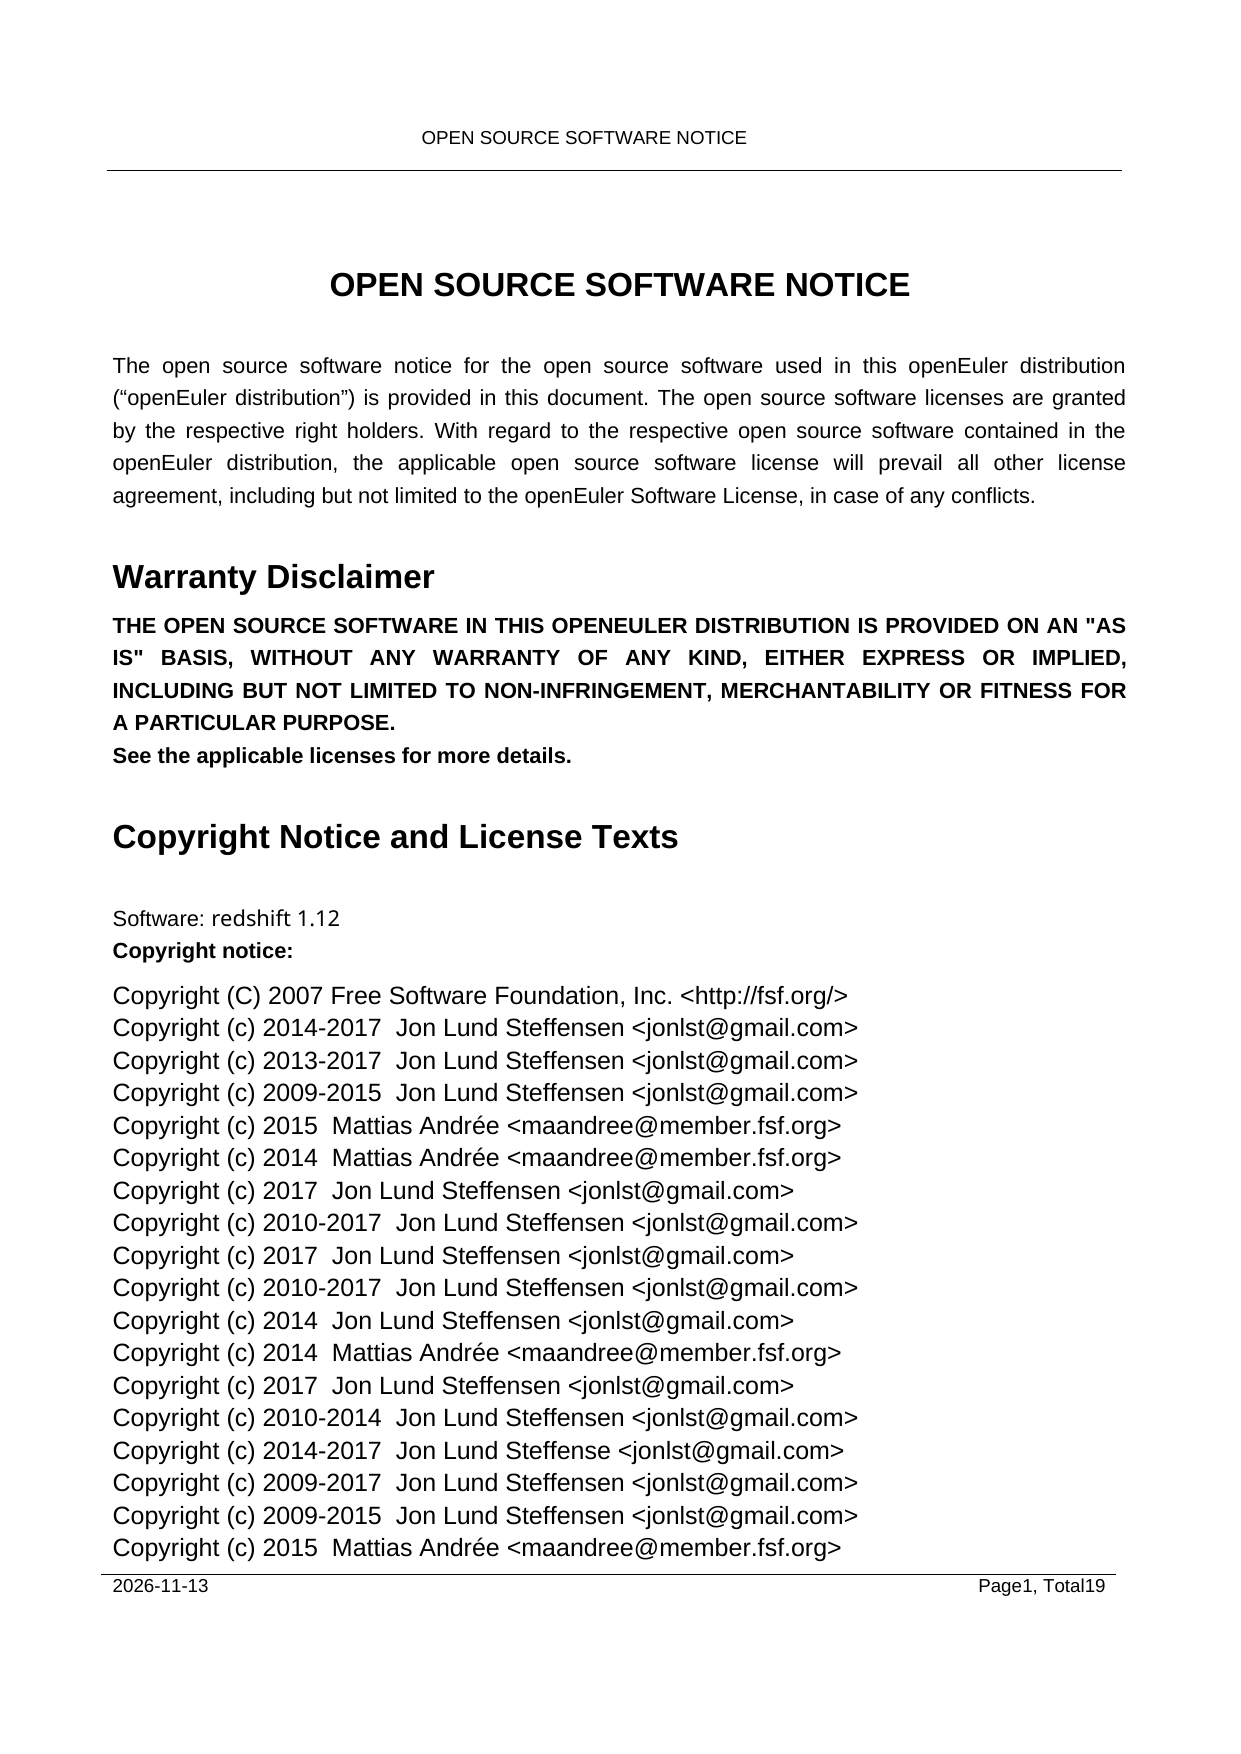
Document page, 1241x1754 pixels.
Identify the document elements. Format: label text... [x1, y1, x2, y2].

text Warranty Disclaimer [112, 544, 1128, 609]
text Copyright (c) 2010-2017 Jon Lund Steffensen <jonlst@gmail.com> [112, 1272, 1128, 1304]
text Copyright (c) 2009-2017 Jon Lund Steffensen <jonlst@gmail.com> [112, 1467, 1128, 1499]
text Copyright (c) 2010-2017 Jon Lund Steffensen <jonlst@gmail.com> [112, 1207, 1128, 1239]
text Copyright (c) 2014-2017 Jon Lund Steffensen <jonlst@gmail.com> [112, 1012, 1128, 1044]
text Copyright (c) 2014 Mattias Andrée <maandree@member.fsf.org> [112, 1337, 1128, 1369]
text Copyright (c) 2017 Jon Lund Steffensen <jonlst@gmail.com> [112, 1239, 1128, 1272]
text Copyright (c) 2010-2014 Jon Lund Steffensen <jonlst@gmail.com> [112, 1402, 1128, 1434]
text Copyright (c) 2015 Mattias Andrée <maandree@member.fsf.org> [112, 1109, 1128, 1142]
text Copyright (c) 2013-2017 Jon Lund Steffensen <jonlst@gmail.com> [112, 1044, 1128, 1077]
text Copyright (c) 2009-2015 Jon Lund Steffensen <jonlst@gmail.com> [112, 1499, 1128, 1532]
text Copyright notice: [112, 934, 1128, 966]
text The open source software notice for the open source software used in this openEuler distribution (“openEuler distribution”) is provided in this document. The open source software licenses are granted by the respective right holders. With regard to the respective open source software contained in the openEuler distribution, the applicable open source software license will prevail all other license agreement, including but not limited to the openEuler Software License, in case of any conflicts. [112, 349, 1128, 511]
text Copyright (c) 2014-2017 Jon Lund Steffense <jonlst@gmail.com> [112, 1434, 1128, 1467]
text THE OPEN SOURCE SOFTWARE IN THIS OPENEULER DISTRIBUTION IS PROVIDED ON AN "AS IS" BASIS, WITHOUT ANY WARRANTY OF ANY KIND, EITHER EXPRESS OR IMPLIED, INCLUDING BUT NOT LIMITED TO NON-INFRINGEMENT, MERCHANTABILITY OR FITNESS FOR A PARTICULAR PURPOSE. See the applicable licenses for more details. [112, 609, 1128, 771]
text Copyright Notice and License Texts [112, 804, 1128, 869]
text Software: redshift 1.12 [112, 901, 1128, 934]
text OPEN SOURCE SOFTWARE NOTICE [112, 251, 1128, 316]
text Copyright (c) 2009-2015 Jon Lund Steffensen <jonlst@gmail.com> [112, 1077, 1128, 1109]
text Copyright (c) 2017 Jon Lund Steffensen <jonlst@gmail.com> [112, 1369, 1128, 1402]
text Copyright (c) 2017 Jon Lund Steffensen <jonlst@gmail.com> [112, 1174, 1128, 1207]
text Copyright (C) 2007 Free Software Foundation, Inc. <http://fsf.org/> [112, 979, 1128, 1012]
text Copyright (c) 2015 Mattias Andrée <maandree@member.fsf.org> [112, 1532, 1128, 1564]
text Copyright (c) 2014 Mattias Andrée <maandree@member.fsf.org> [112, 1142, 1128, 1174]
text Copyright (c) 2014 Jon Lund Steffensen <jonlst@gmail.com> [112, 1304, 1128, 1337]
